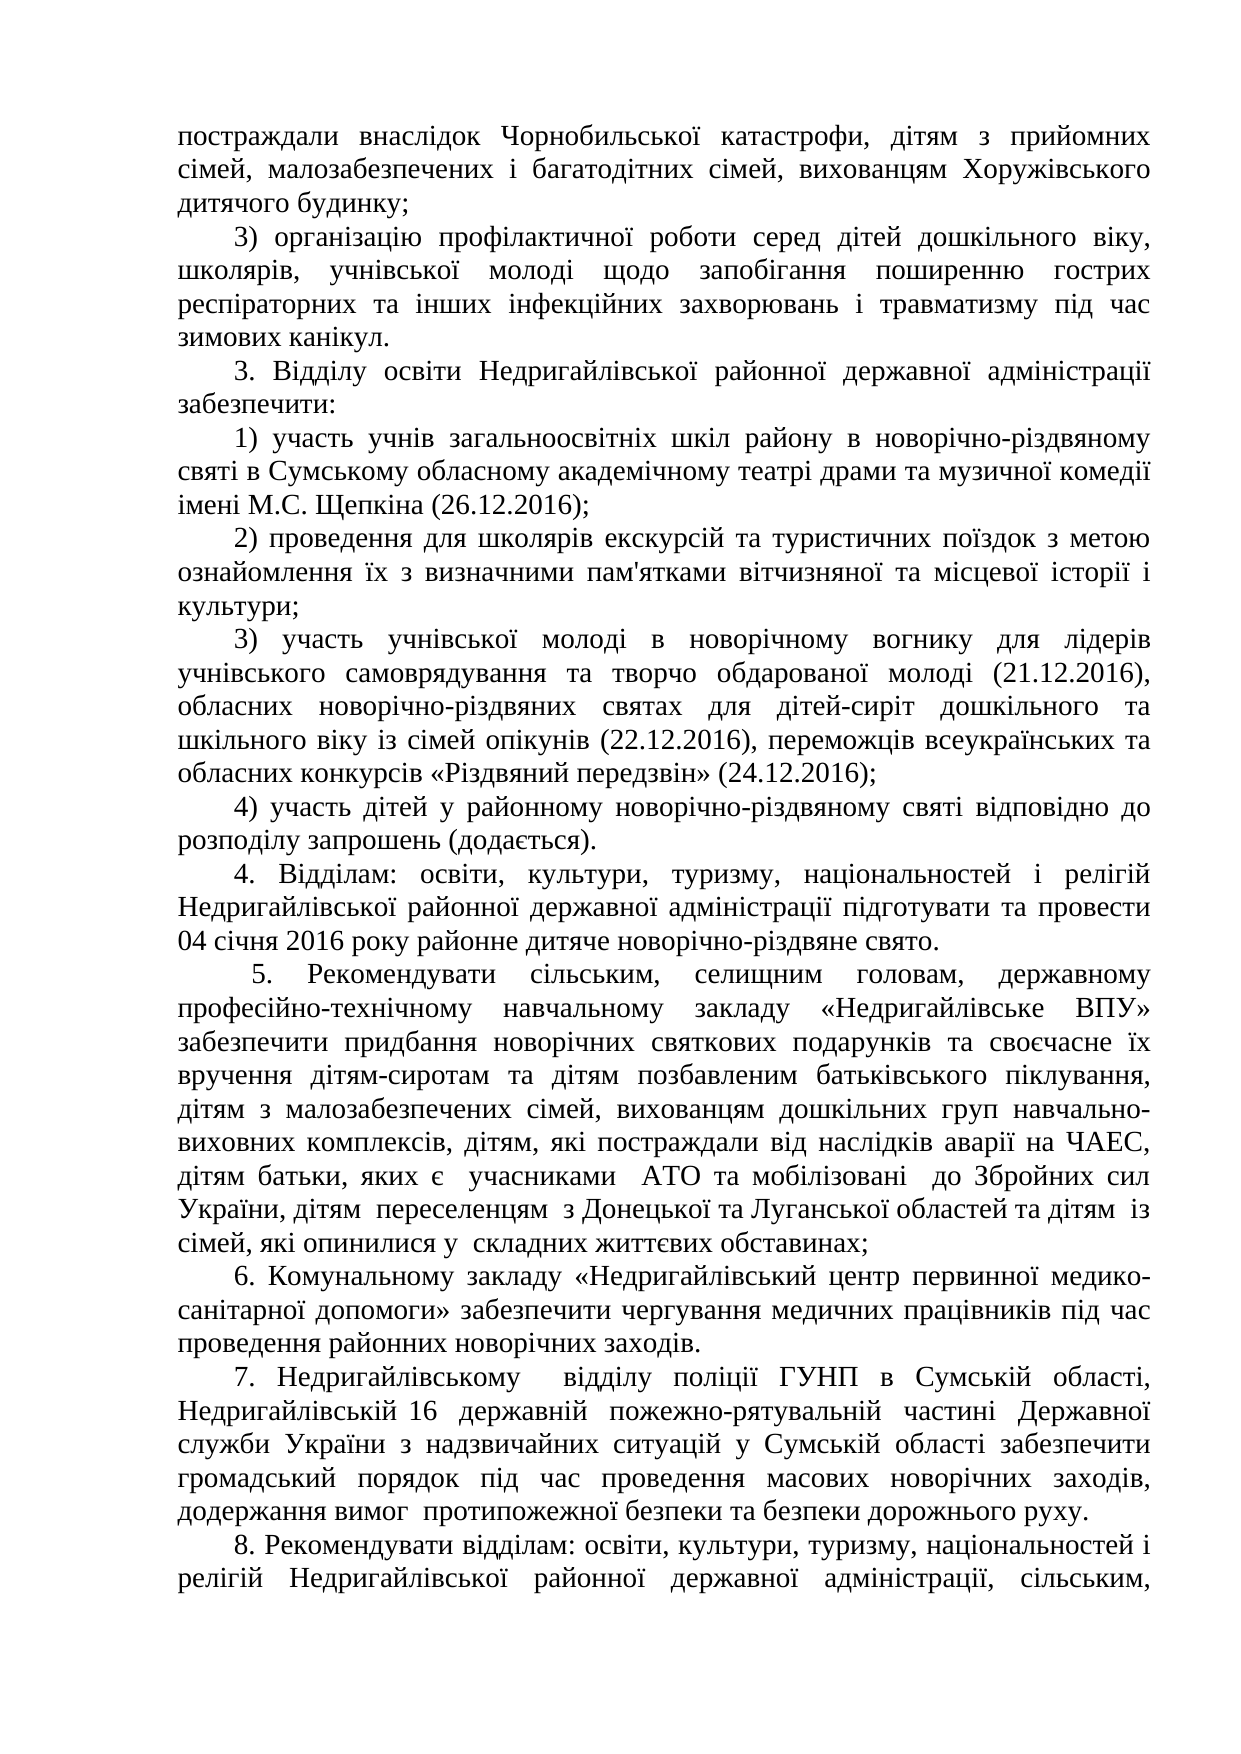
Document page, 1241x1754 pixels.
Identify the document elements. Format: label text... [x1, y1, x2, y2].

text 3) організацію профілактичної роботи серед дітей дошкільного віку, школярів, учнівської молоді щодо запобігання поширенню гострих респіраторних та інших інфекційних захворювань і травматизму під час зимових канікул. [177, 219, 1152, 353]
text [177, 1527, 1152, 1594]
text 3) участь учнівської молоді в новорічному вогнику для лідерів учнівського самоврядування та творчо обдарованої молоді (21.12.2016), обласних новорічно-різдвяних святах для дітей-сиріт дошкільного та шкільного віку із сімей опікунів (22.12.2016), переможців всеукраїнських та обласних конкурсів «Різдвяний передзвін» (24.12.2016); [177, 621, 1152, 789]
text 7. Недригайлівському відділу поліції ГУНП в Сумській області, Недригайлівській 16 державній пожежно-рятувальній частині Державної служби України з надзвичайних ситуацій у Сумській області забезпечити громадський порядок під час проведення масових новорічних заходів, додержання вимог протипожежної безпеки та безпеки дорожнього руху. [177, 1359, 1152, 1527]
text 3. Відділу освіти Недригайлівської районної державної адміністрації забезпечити: [177, 353, 1152, 420]
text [177, 118, 1152, 219]
text 2) проведення для школярів екскурсій та туристичних поїздок з метою ознайомлення їх з визначними пам'ятками вітчизняної та місцевої історії і культури; [177, 521, 1152, 621]
text 4. Відділам: освіти, культури, туризму, національностей і релігій Недригайлівської районної державної адміністрації підготувати та провести 04 січня 2016 року районне дитяче новорічно-різдвяне свято. [177, 856, 1152, 957]
text 4) участь дітей у районному новорічно-різдвяному святі відповідно до розподілу запрошень (додається). [177, 789, 1152, 856]
text 1) участь учнів загальноосвітніх шкіл району в новорічно-різдвяному святі в Сумському обласному академічному театрі драми та музичної комедії імені М.С. Щепкіна (26.12.2016); [177, 420, 1152, 521]
text 6. Комунальному закладу «Недригайлівський центр первинної медико-санітарної допомоги» забезпечити чергування медичних працівників під час проведення районних новорічних заходів. [177, 1258, 1152, 1359]
text 5. Рекомендувати сільським, селищним головам, державному професійно-технічному навчальному закладу «Недригайлівське ВПУ» забезпечити придбання новорічних святкових подарунків та своєчасне їх вручення дітям-сиротам та дітям позбавленим батьківського піклування, дітям з малозабезпечених сімей, вихованцям дошкільних груп навчально-виховних комплексів, дітям, які постраждали від наслідків аварії на ЧАЕС, дітям батьки, яких є учасниками АТО та мобілізовані до Збройних сил України, дітям переселенцям з Донецької та Луганської областей та дітям із сімей, які опинилися у складних життєвих обставинах; [177, 957, 1152, 1258]
